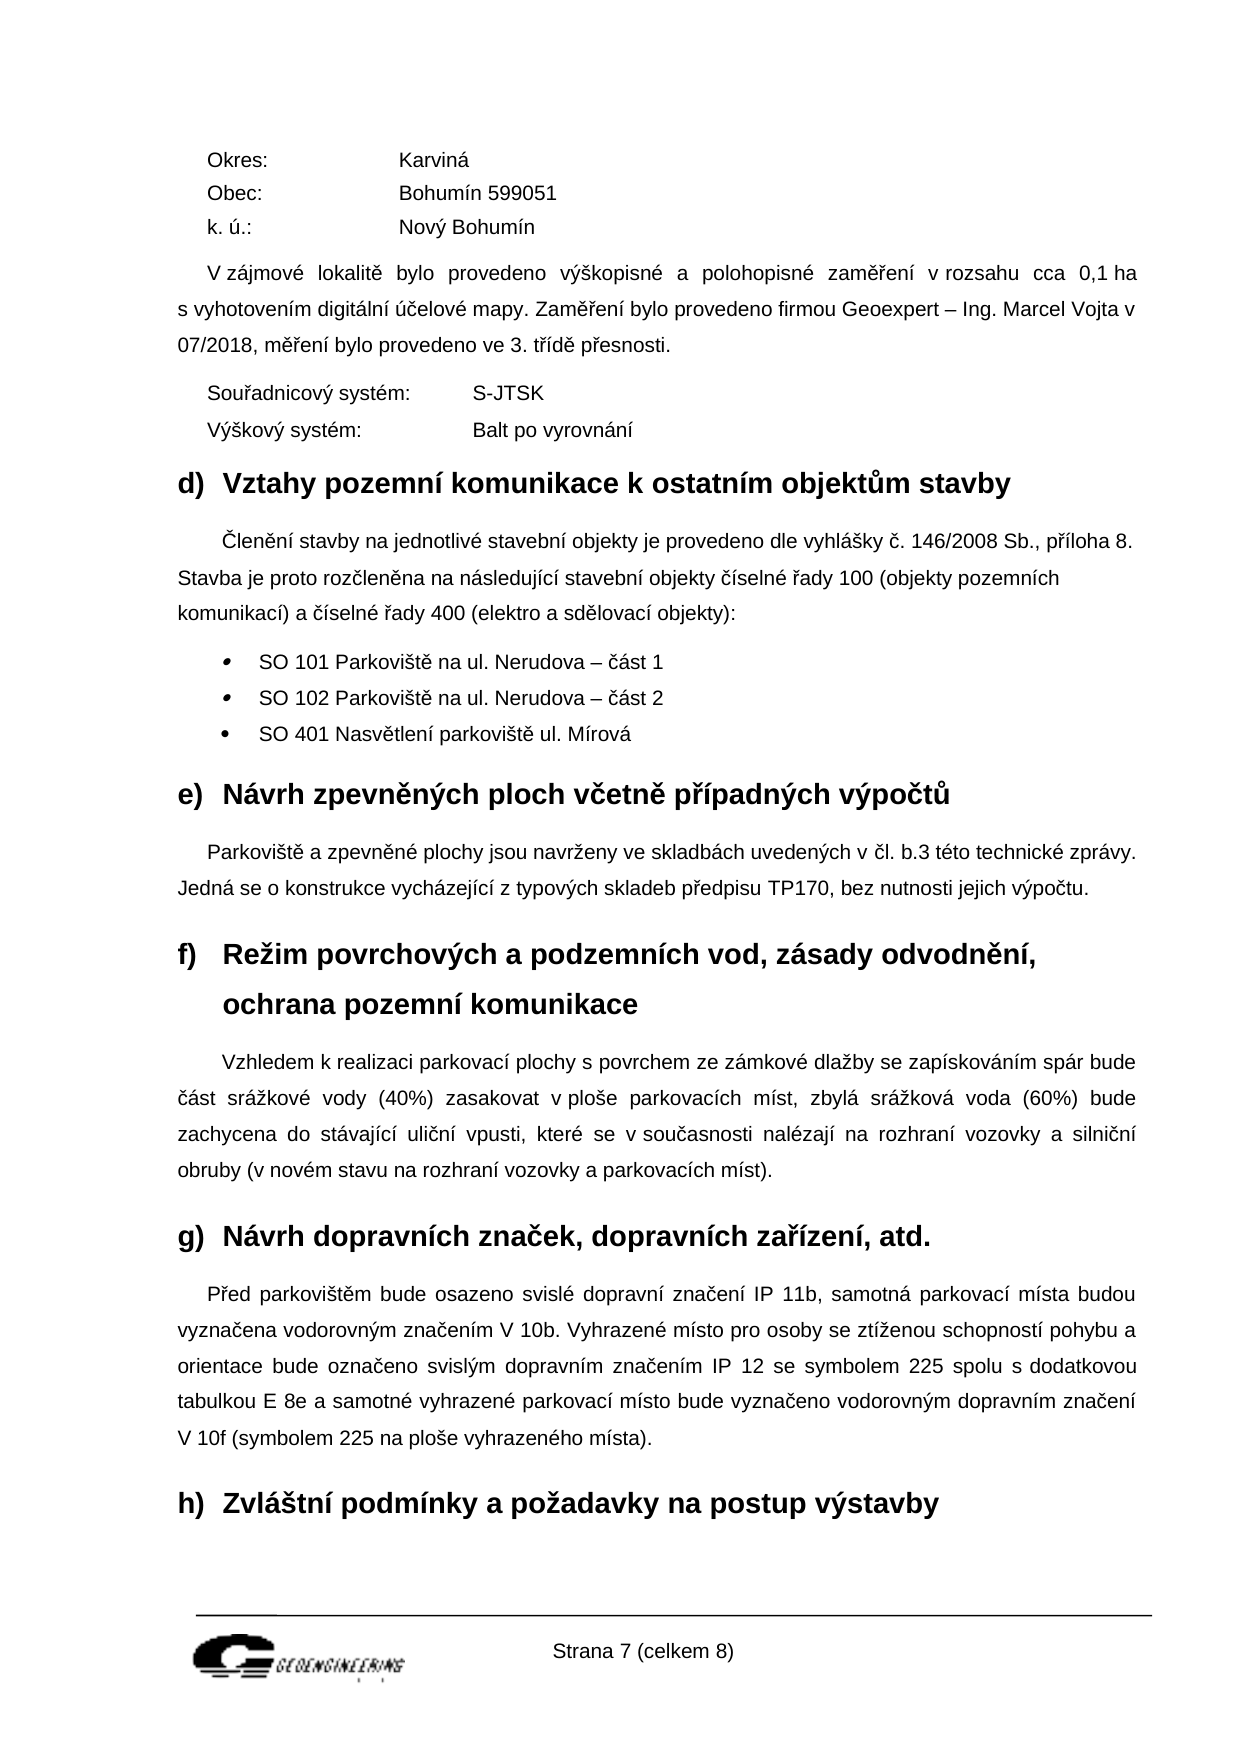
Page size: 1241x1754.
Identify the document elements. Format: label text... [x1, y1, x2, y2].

text k. ú.: Nový Bohumín [177, 215, 1137, 239]
text Obec: Bohumín 599051 [177, 181, 1137, 205]
text Před parkovištěm bude osazeno svislé dopravní značení IP 11b, samotná parkovací místa budou vyznačena vodorovným značením V 10b. Vyhrazené místo pro osoby se ztíženou schopností pohybu a orientace bude označeno svislým dopravním značením IP 12 se symbolem 225 spolu s dodatkovou tabulkou E 8e a samotné vyhrazené parkovací místo bude vyznačeno vodorovným dopravním značení V 10f (symbolem 225 na ploše vyhrazeného místa). [177, 1282, 1137, 1449]
list Návrh zpevněných ploch včetně případných výpočtů [177, 777, 1137, 811]
list Režim povrchových a podzemních vod, zásady odvodnění, ochrana pozemní komunikace [177, 937, 1137, 1021]
text Souřadnicový systém: S-JTSK [177, 381, 1137, 405]
list Návrh dopravních značek, dopravních zařízení, atd. [177, 1219, 1137, 1252]
text Výškový systém: Balt po vyrovnání [177, 418, 1137, 442]
list Vztahy pozemní komunikace k ostatním objektům stavby [177, 467, 1137, 500]
list Zvláštní podmínky a požadavky na postup výstavby [177, 1486, 1137, 1520]
text Vzhledem k realizaci parkovací plochy s povrchem ze zámkové dlažby se zapískováním spár bude část srážkové vody (40%) zasakovat v ploše parkovacích míst, zbylá srážková voda (60%) bude zachycena do stávající uliční vpusti, které se v současnosti nalézají na rozhraní vozovky a silniční obruby (v novém stavu na rozhraní vozovky a parkovacích míst). [177, 1050, 1137, 1182]
list SO 101 Parkoviště na ul. Nerudova – část 1 [221, 650, 1137, 674]
text Členění stavby na jednotlivé stavební objekty je provedeno dle vyhlášky č. 146/2008 Sb., příloha 8. Stavba je proto rozčleněna na následující stavební objekty číselné řady 100 (objekty pozemních komunikací) a číselné řady 400 (elektro a sdělovací objekty): [177, 529, 1137, 625]
text Okres: Karviná [177, 148, 1137, 172]
list SO 102 Parkoviště na ul. Nerudova – část 2 [221, 686, 1137, 710]
list SO 401 Nasvětlení parkoviště ul. Mírová [221, 722, 1137, 746]
text V zájmové lokalitě bylo provedeno výškopisné a polohopisné zaměření v rozsahu cca 0,1 ha s vyhotovením digitální účelové mapy. Zaměření bylo provedeno firmou Geoexpert – Ing. Marcel Vojta v 07/2018, měření bylo provedeno ve 3. třídě přesnosti. [177, 261, 1137, 357]
text Parkoviště a zpevněné plochy jsou navrženy ve skladbách uvedených v čl. b.3 této technické zprávy. Jedná se o konstrukce vycházející z typových skladeb předpisu TP170, bez nutnosti jejich výpočtu. [177, 840, 1137, 900]
